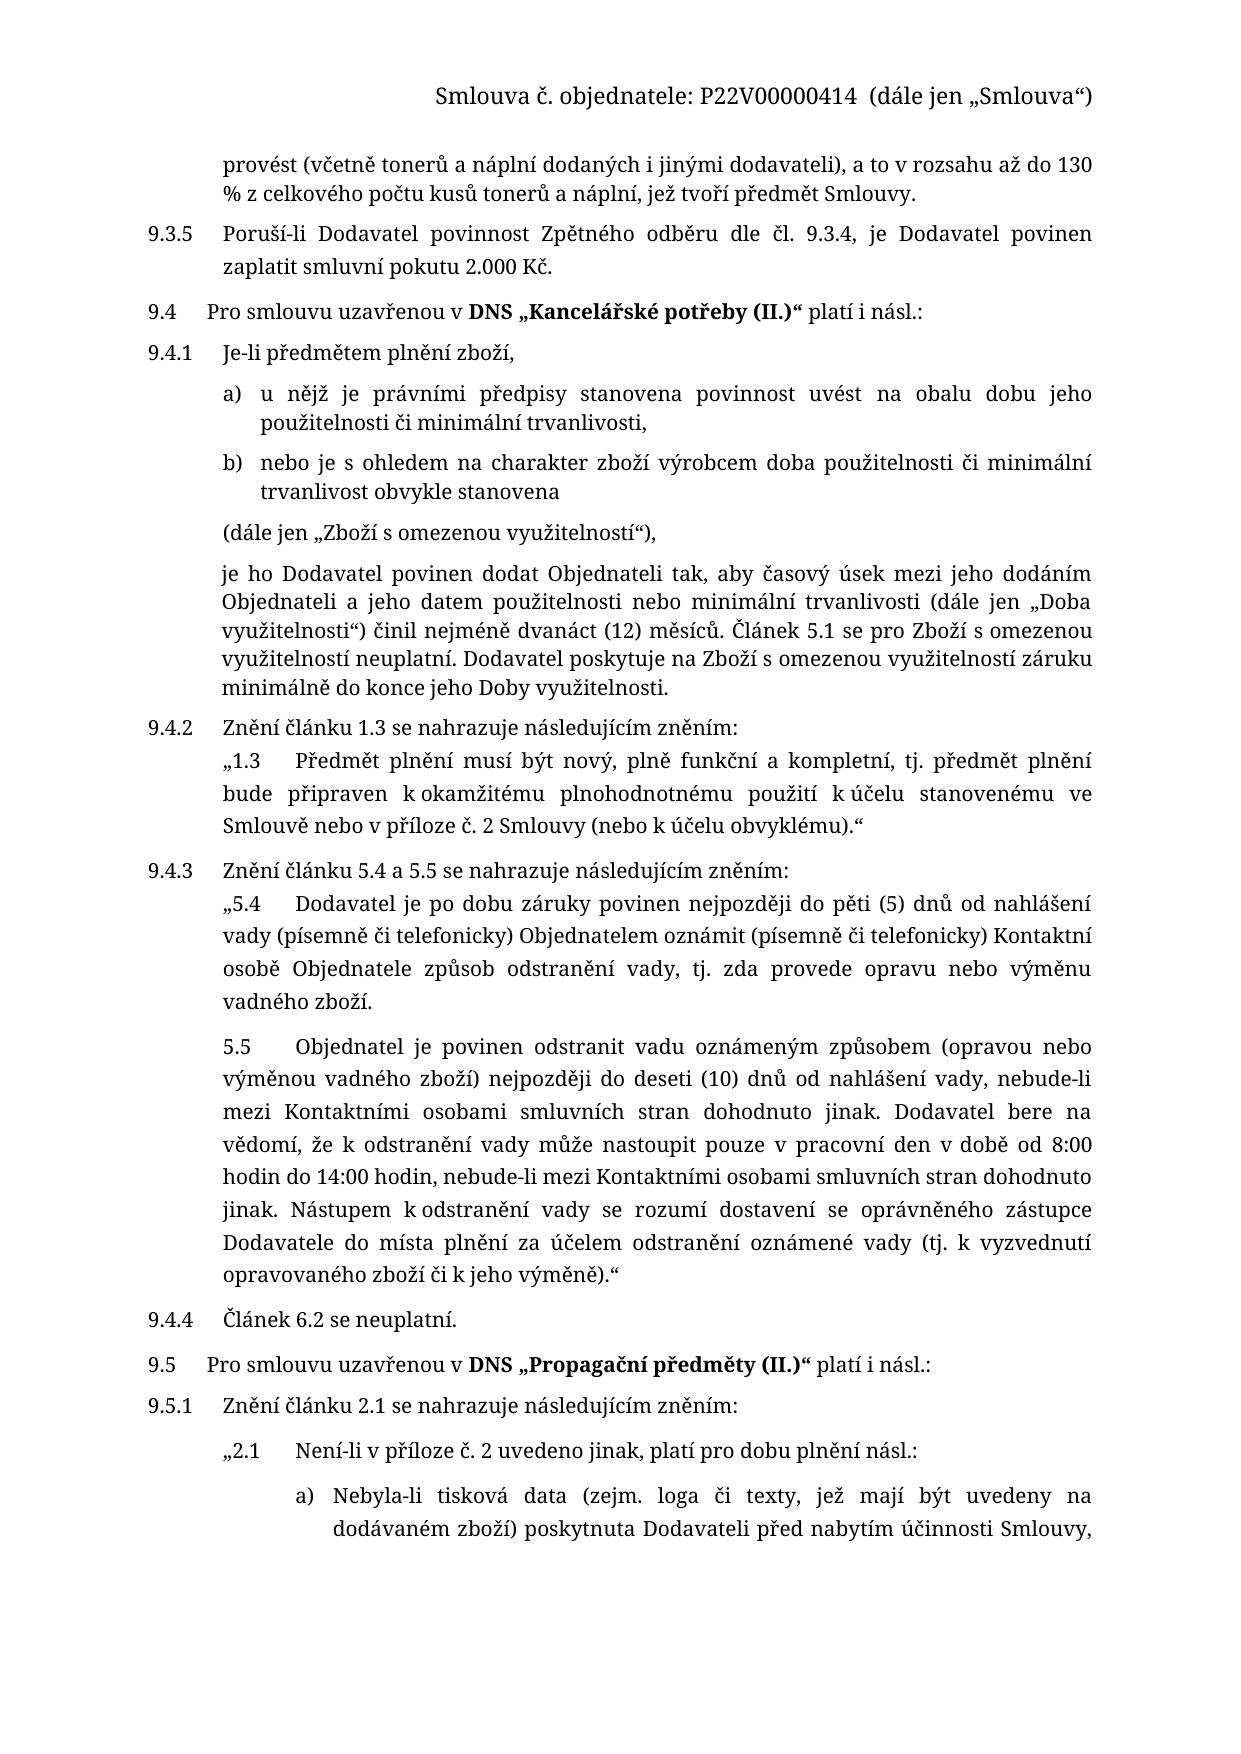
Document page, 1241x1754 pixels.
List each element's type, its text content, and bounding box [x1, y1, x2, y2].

text (dále jen „Zboží s omezenou využitelností“), [223, 518, 1093, 546]
list „5.4 Dodavatel je po dobu záruky povinen nejpozději do pěti (5) dnů od nahlášení vady (písemně či telefonicky) Objednatelem oznámit (písemně či telefonicky) Kontaktní osobě Objednatele způsob odstranění vady, tj. zda provede opravu nebo výměnu vadného zboží. [223, 889, 1093, 1015]
text je ho Dodavatel povinen dodat Objednateli tak, aby časový úsek mezi jeho dodáním Objednateli a jeho datem použitelnosti nebo minimální trvanlivosti (dále jen „Doba využitelnosti“) činil nejméně dvanáct (12) měsíců. Článek 5.1 se pro Zboží s omezenou využitelností neuplatní. Dodavatel poskytuje na Zboží s omezenou využitelností záruku minimálně do konce jeho Doby využitelnosti. [221, 559, 1093, 701]
list „2.1 Není-li v příloze č. 2 uvedeno jinak, platí pro dobu plnění násl.: [223, 1436, 1093, 1465]
list Pro smlouvu uzavřenou v DNS „Kancelářské potřeby (II.)“ platí i násl.: [148, 297, 1093, 326]
list 5.5 Objednatel je povinen odstranit vadu oznámeným způsobem (opravou nebo výměnou vadného zboží) nejpozději do deseti (10) dnů od nahlášení vady, nebude-li mezi Kontaktními osobami smluvních stran dohodnuto jinak. Dodavatel bere na vědomí, že k odstranění vady může nastoupit pouze v pracovní den v době od 8:00 hodin do 14:00 hodin, nebude-li mezi Kontaktními osobami smluvních stran dohodnuto jinak. Nástupem k odstranění vady se rozumí dostavení se oprávněného zástupce Dodavatele do místa plnění za účelem odstranění oznámené vady (tj. k vyzvednutí opravovaného zboží či k jeho výměně).“ [223, 1032, 1093, 1289]
list Poruší-li Dodavatel povinnost Zpětného odběru dle čl. 9.3.4, je Dodavatel povinen zaplatit smluvní pokutu 2.000 Kč. [148, 219, 1093, 281]
list Pro smlouvu uzavřenou v DNS „Propagační předměty (II.)“ platí i násl.: [148, 1350, 1093, 1379]
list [295, 1482, 1093, 1543]
list nebo je s ohledem na charakter zboží výrobcem doba použitelnosti či minimální trvanlivost obvykle stanovena [223, 448, 1093, 505]
list Znění článku 5.4 a 5.5 se nahrazuje následujícím zněním: [148, 856, 1093, 885]
list „1.3 Předmět plnění musí být nový, plně funkční a kompletní, tj. předmět plnění bude připraven k okamžitému plnohodnotnému použití k účelu stanovenému ve Smlouvě nebo v příloze č. 2 Smlouvy (nebo k účelu obvyklému).“ [223, 746, 1093, 840]
list Článek 6.2 se neuplatní. [148, 1305, 1093, 1334]
list Znění článku 2.1 se nahrazuje následujícím zněním: [148, 1391, 1093, 1420]
list u nějž je právními předpisy stanovena povinnost uvést na obalu dobu jeho použitelnosti či minimální trvanlivosti, [223, 379, 1093, 436]
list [148, 150, 1093, 207]
list Je-li předmětem plnění zboží, [148, 338, 1093, 367]
list Znění článku 1.3 se nahrazuje následujícím zněním: [148, 713, 1093, 742]
